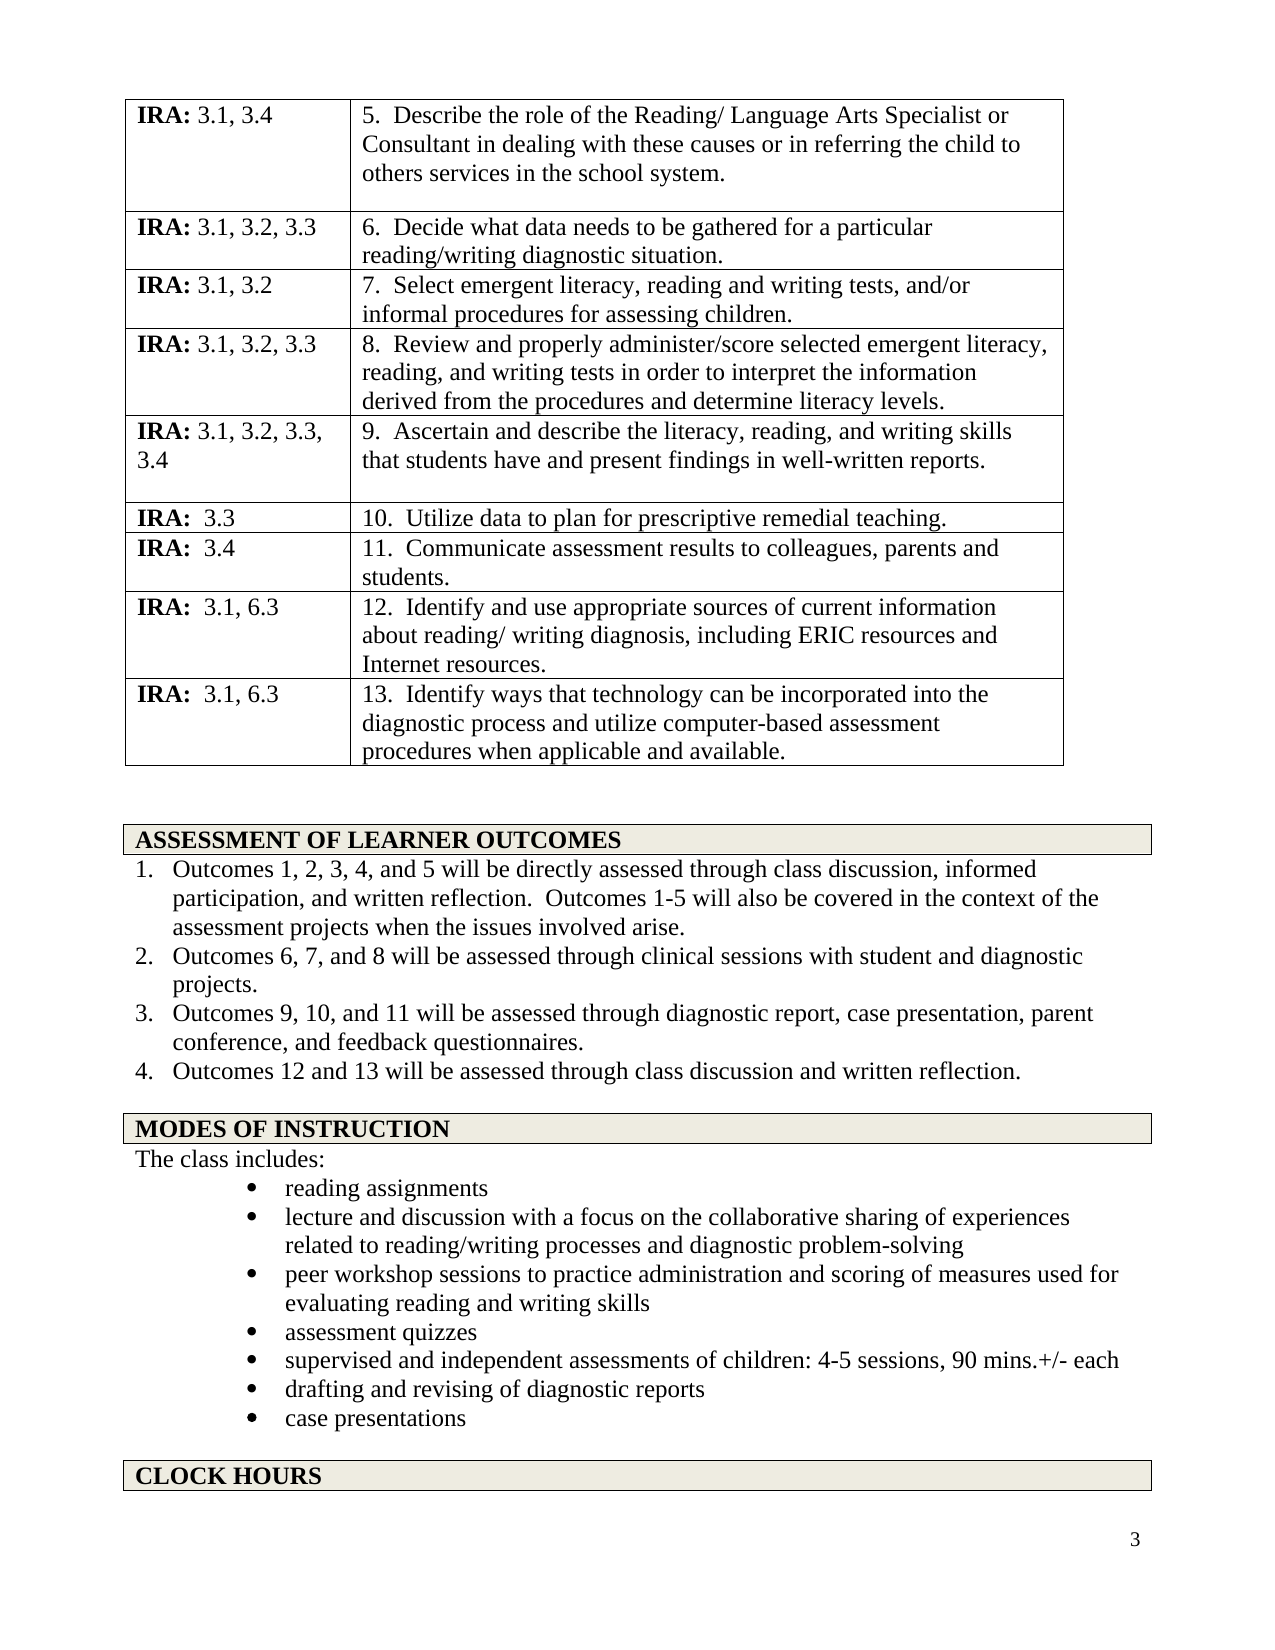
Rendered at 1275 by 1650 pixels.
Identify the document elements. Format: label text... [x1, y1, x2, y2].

table_cell IRA: 3.1, 3.2, 3.3 [126, 329, 350, 415]
table_cell IRA: 3.1, 3.2 [126, 270, 350, 328]
table_cell IRA: 3.1, 3.2, 3.3, 3.4 [126, 416, 350, 502]
table_header MODES OF INSTRUCTION [124, 1114, 1151, 1143]
list drafting and revising of diagnostic reports [247, 1374, 1140, 1403]
table_cell IRA: 3.4 [126, 533, 350, 591]
table_cell IRA: 3.1, 6.3 [126, 679, 350, 765]
table_cell 8. Review and properly administer/score selected emergent literacy, reading, and writing tests in order to interpret the information derived from the procedures and determine literacy levels. [351, 329, 1063, 415]
table_cell 6. Decide what data needs to be gathered for a particular reading/writing diagnostic situation. [351, 212, 1063, 269]
text The class includes: [135, 1144, 1140, 1173]
table_cell 5. Describe the role of the Reading/ Language Arts Specialist or Consultant in dealing with these causes or in referring the child to others services in the school system. [351, 100, 1063, 211]
table_cell 9. Ascertain and describe the literacy, reading, and writing skills that students have and present findings in well-written reports. [351, 416, 1063, 502]
list Outcomes 6, 7, and 8 will be assessed through clinical sessions with student and diagnostic projects. [135, 941, 1140, 998]
table_header CLOCK HOURS [124, 1461, 1151, 1490]
table_cell 7. Select emergent literacy, reading and writing tests, and/or informal procedures for assessing children. [351, 270, 1063, 328]
table_cell IRA: 3.1, 3.2, 3.3 [126, 212, 350, 269]
list Outcomes 9, 10, and 11 will be assessed through diagnostic report, case presentation, parent conference, and feedback questionnaires. [135, 998, 1140, 1056]
table_cell 12. Identify and use appropriate sources of current information about reading/ writing diagnosis, including ERIC resources and Internet resources. [351, 592, 1063, 678]
table_cell 13. Identify ways that technology can be incorporated into the diagnostic process and utilize computer-based assessment procedures when applicable and available. [351, 679, 1063, 765]
list case presentations [247, 1403, 1140, 1432]
table_cell 11. Communicate assessment results to colleagues, parents and students. [351, 533, 1063, 591]
table_cell IRA: 3.1, 6.3 [126, 592, 350, 678]
list reading assignments [247, 1173, 1140, 1202]
table_cell IRA: 3.1, 3.4 [126, 100, 350, 211]
list peer workshop sessions to practice administration and scoring of measures used for evaluating reading and writing skills [247, 1259, 1140, 1317]
table_cell IRA: 3.3 [126, 503, 350, 532]
list lecture and discussion with a focus on the collaborative sharing of experiences related to reading/writing processes and diagnostic problem-solving [247, 1202, 1140, 1259]
table_cell 10. Utilize data to plan for prescriptive remedial teaching. [351, 503, 1063, 532]
list assessment quizzes [247, 1317, 1140, 1345]
table_header ASSESSMENT OF LEARNER OUTCOMES [124, 825, 1151, 853]
list supervised and independent assessments of children: 4-5 sessions, 90 mins.+/- each [247, 1345, 1140, 1374]
list Outcomes 1, 2, 3, 4, and 5 will be directly assessed through class discussion, informed participation, and written reflection. Outcomes 1-5 will also be covered in the context of the assessment projects when the issues involved arise. [135, 855, 1140, 941]
list Outcomes 12 and 13 will be assessed through class discussion and written reflection. [135, 1056, 1140, 1084]
